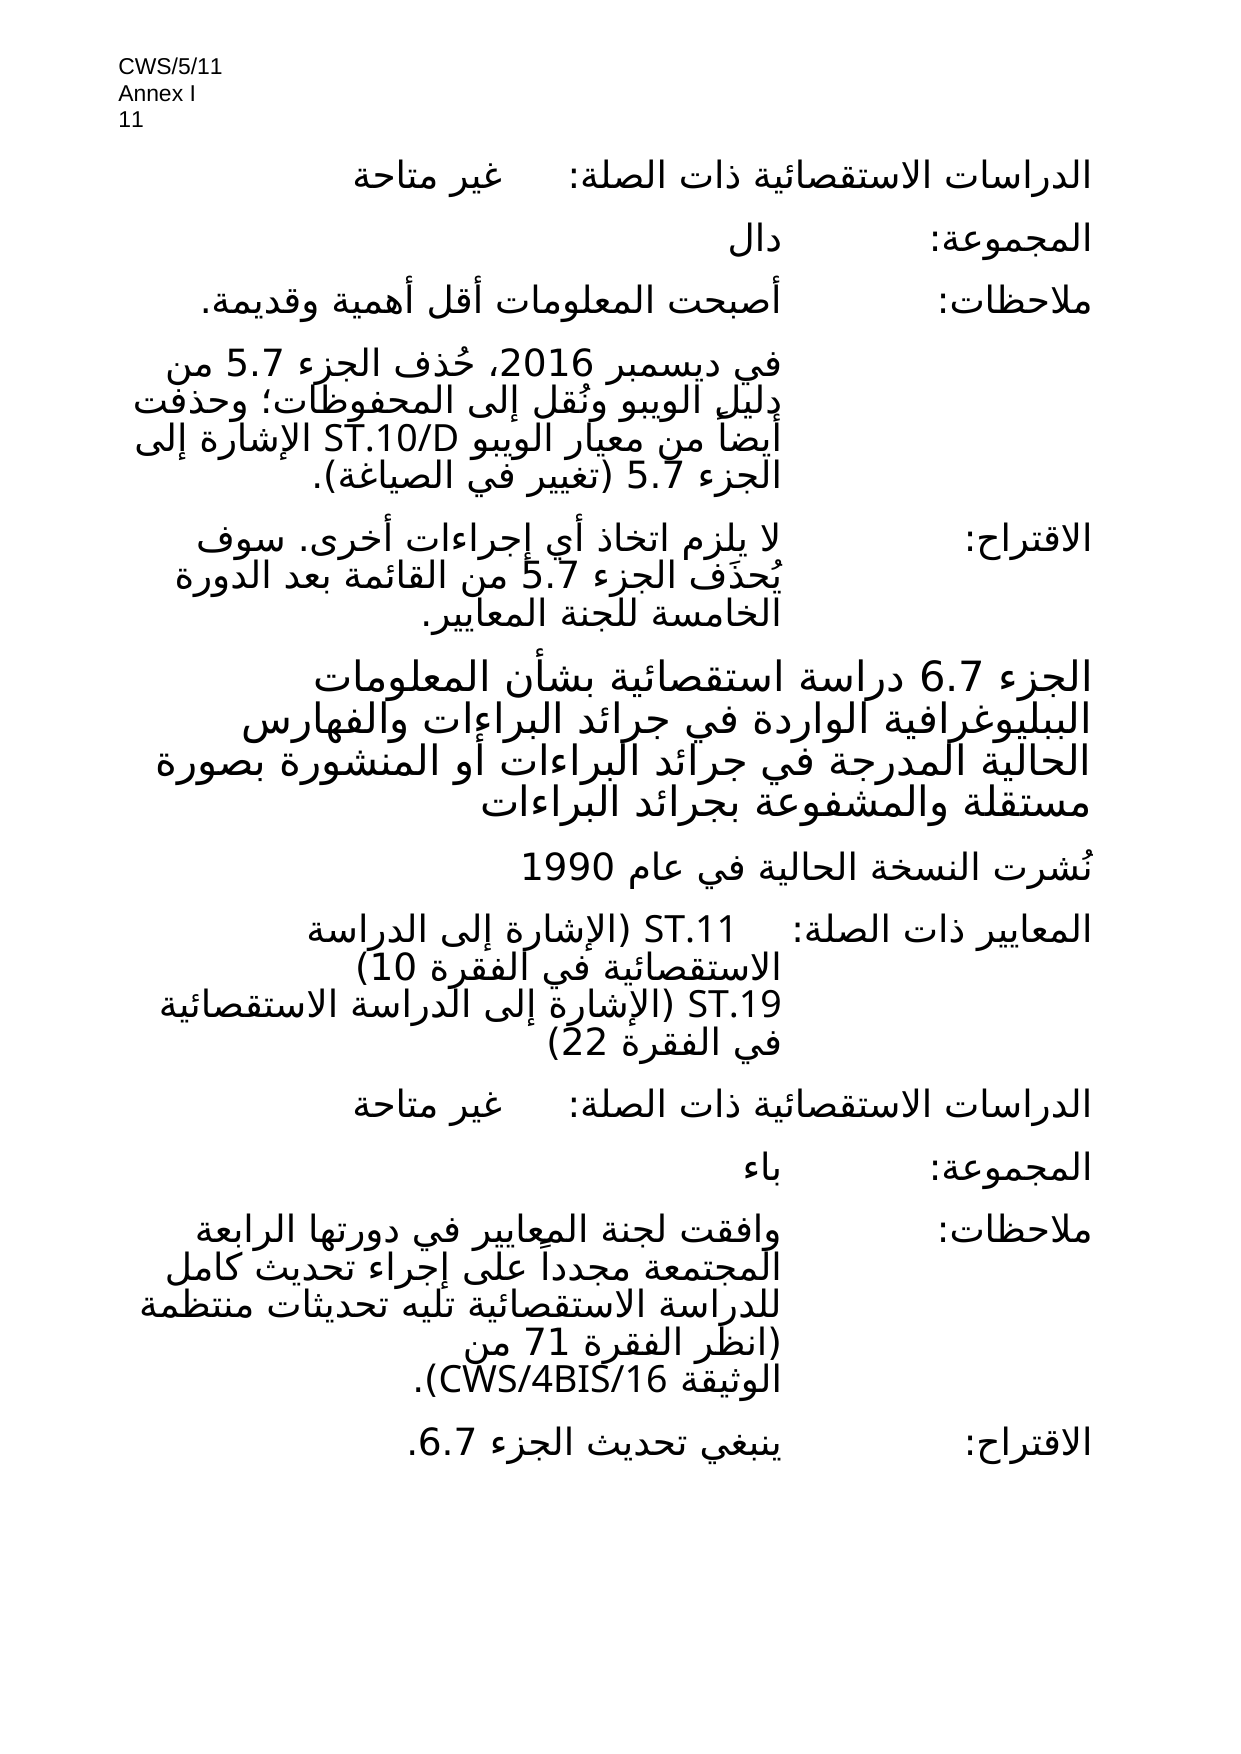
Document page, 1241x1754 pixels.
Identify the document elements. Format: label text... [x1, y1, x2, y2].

list الاقتراح: ينبغي تحديث الجزء 6.7. [118, 1425, 1092, 1463]
list ملاحظات: أصبحت المعلومات أقل أهمية وقديمة. [118, 283, 1092, 321]
list الدراسات الاستقصائية ذات الصلة: غير متاحة [118, 158, 1092, 196]
subtitle الجزء 6.7 دراسة استقصائية بشأن المعلومات الببليوغرافية الواردة في جرائد البراءات والفهارس الحالية المدرجة في جرائد البراءات أو المنشورة بصورة مستقلة والمشفوعة بجرائد البراءات [118, 658, 1092, 825]
list المعايير ذات الصلة: ST.11 (الإشارة إلى الدراسة الاستقصائية في الفقرة 10) ST.19 (الإشارة إلى الدراسة الاستقصائية في الفقرة 22) [118, 913, 1092, 1063]
list ملاحظات: وافقت لجنة المعايير في دورتها الرابعة المجتمعة مجدداً على إجراء تحديث كامل للدراسة الاستقصائية تليه تحديثات منتظمة (انظر الفقرة 71 من الوثيقة CWS/4BIS/16). [118, 1213, 1092, 1400]
list المجموعة: دال [118, 221, 1092, 258]
list الاقتراح: لا يلزم اتخاذ أي إجراءات أخرى. سوف يُحذَف الجزء 5.7 من القائمة بعد الدورة الخامسة للجنة المعايير. [118, 521, 1092, 633]
list الدراسات الاستقصائية ذات الصلة: غير متاحة [118, 1088, 1092, 1125]
list في ديسمبر 2016، حُذف الجزء 5.7 من دليل الويبو ونُقل إلى المحفوظات؛ وحذفت أيضاً من معيار الويبو ST.10/D الإشارة إلى الجزء 5.7 (تغيير في الصياغة). [118, 346, 782, 496]
list المجموعة: باء [118, 1150, 1092, 1188]
list نُشرت النسخة الحالية في عام 1990 [118, 850, 1092, 888]
